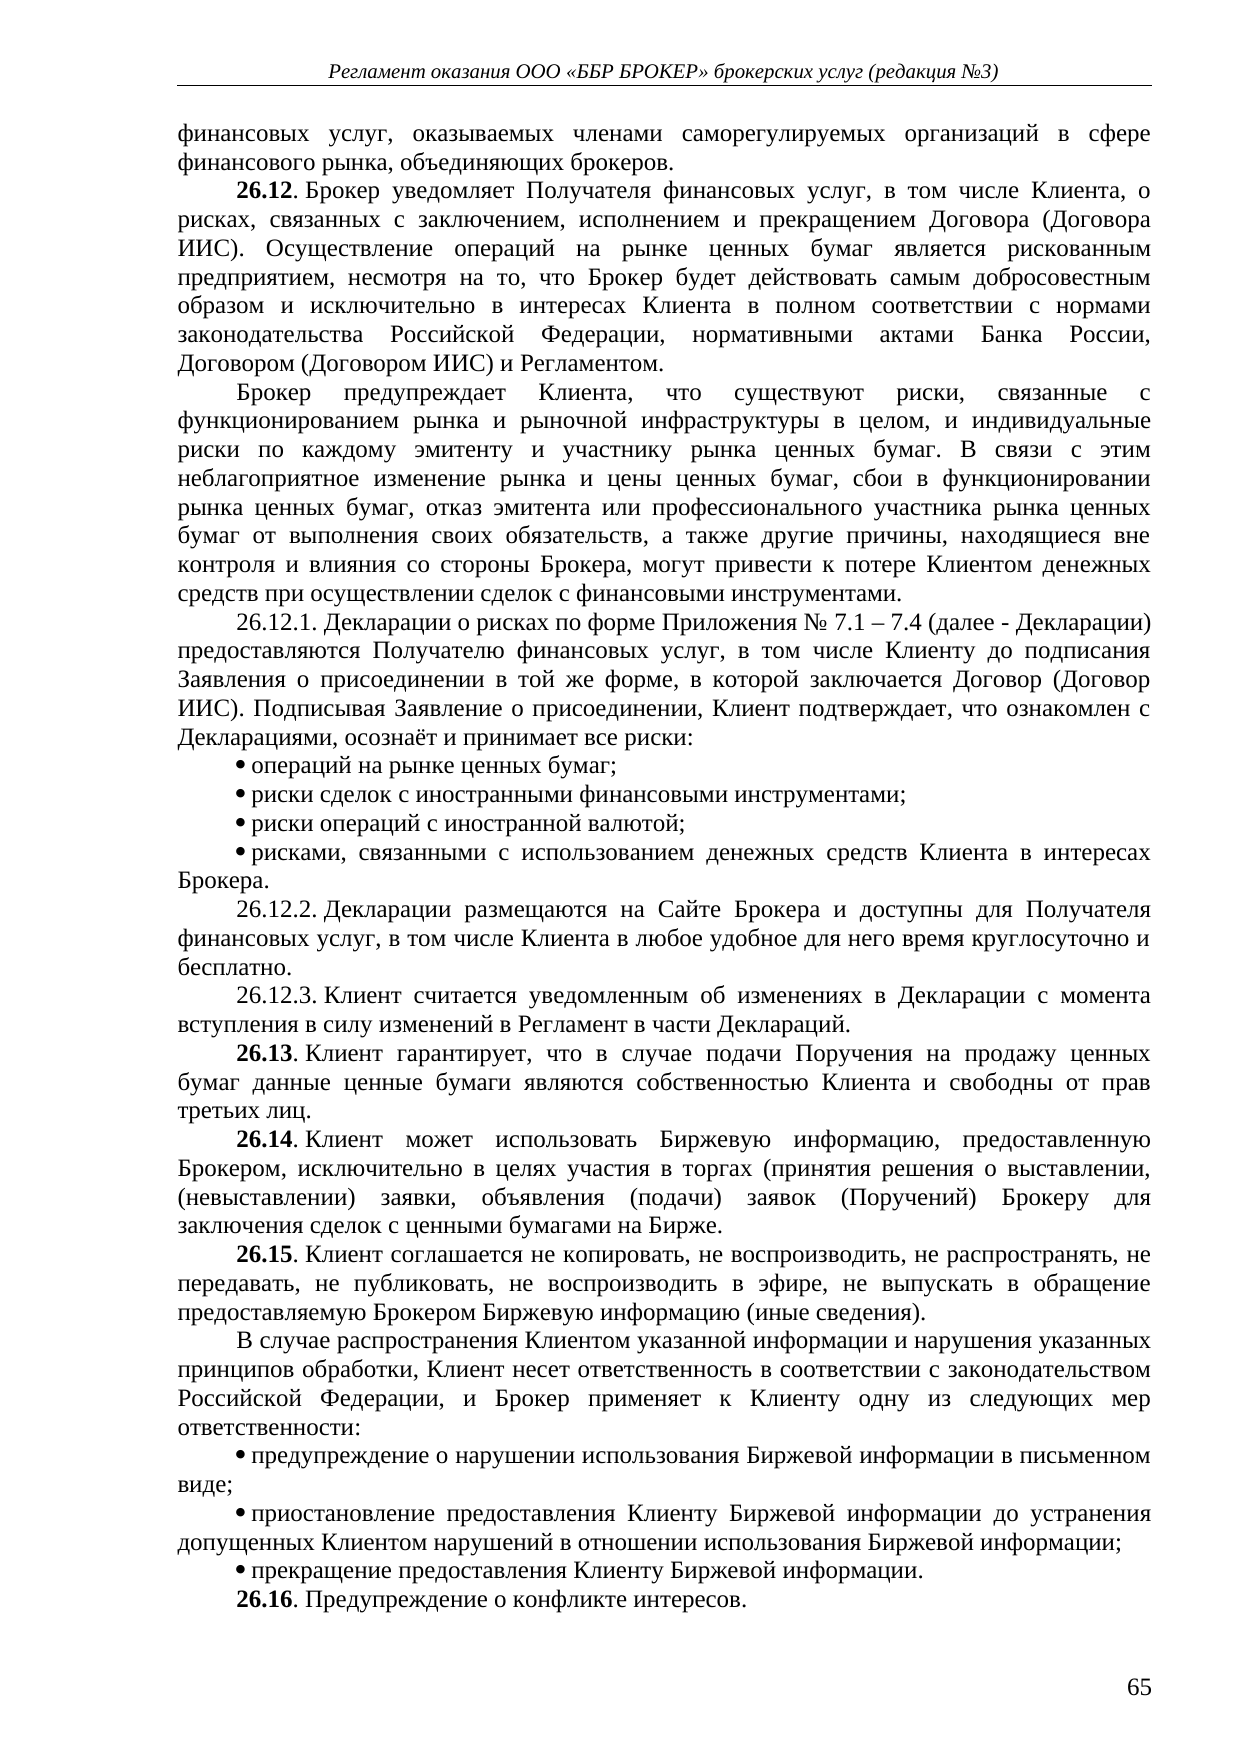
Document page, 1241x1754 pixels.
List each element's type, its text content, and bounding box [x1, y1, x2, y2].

list приостановление предоставления Клиенту Биржевой информации до устранения допущенных Клиентом нарушений в отношении использования Биржевой информации; [177, 1498, 1152, 1556]
text 26.12.3. Клиент считается уведомленным об изменениях в Декларации с момента вступления в силу изменений в Регламент в части Деклараций. [177, 981, 1152, 1038]
text 26.14. Клиент может использовать Биржевую информацию, предоставленную Брокером, исключительно в целях участия в торгах (принятия решения о выставлении, (невыставлении) заявки, объявления (подачи) заявок (Поручений) Брокеру для заключения сделок с ценными бумагами на Бирже. [177, 1124, 1152, 1239]
list рисками, связанными с использованием денежных средств Клиента в интересах Брокера. [177, 837, 1152, 894]
text 26.12.1. Декларации о рисках по форме Приложения № 7.1 – 7.4 (далее - Декларации) предоставляются Получателю финансовых услуг, в том числе Клиенту до подписания Заявления о присоединении в той же форме, в которой заключается Договор (Договор ИИС). Подписывая Заявление о присоединении, Клиент подтверждает, что ознакомлен с Декларациями, осознаёт и принимает все риски: [177, 607, 1152, 751]
list риски операций с иностранной валютой; [177, 808, 1152, 837]
text 26.16. Предупреждение о конфликте интересов. [177, 1584, 1152, 1613]
text Брокер предупреждает Клиента, что существуют риски, связанные с функционированием рынка и рыночной инфраструктуры в целом, и индивидуальные риски по каждому эмитенту и участнику рынка ценных бумаг. В связи с этим неблагоприятное изменение рынка и цены ценных бумаг, сбои в функционировании рынка ценных бумаг, отказ эмитента или профессионального участника рынка ценных бумаг от выполнения своих обязательств, а также другие причины, находящиеся вне контроля и влияния со стороны Брокера, могут привести к потере Клиентом денежных средств при осуществлении сделок с финансовыми инструментами. [177, 377, 1152, 607]
text 26.12. Брокер уведомляет Получателя финансовых услуг, в том числе Клиента, о рисках, связанных с заключением, исполнением и прекращением Договора (Договора ИИС). Осуществление операций на рынке ценных бумаг является рискованным предприятием, несмотря на то, что Брокер будет действовать самым добросовестным образом и исключительно в интересах Клиента в полном соответствии с нормами законодательства Российской Федерации, нормативными актами Банка России, Договором (Договором ИИС) и Регламентом. [177, 176, 1152, 377]
list предупреждение о нарушении использования Биржевой информации в письменном виде; [177, 1441, 1152, 1498]
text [177, 118, 1152, 176]
list прекращение предоставления Клиенту Биржевой информации. [177, 1556, 1152, 1584]
list риски сделок с иностранными финансовыми инструментами; [177, 779, 1152, 808]
text 26.12.2. Декларации размещаются на Сайте Брокера и доступны для Получателя финансовых услуг, в том числе Клиента в любое удобное для него время круглосуточно и бесплатно. [177, 894, 1152, 981]
list операций на рынке ценных бумаг; [177, 751, 1152, 779]
text В случае распространения Клиентом указанной информации и нарушения указанных принципов обработки, Клиент несет ответственность в соответствии с законодательством Российской Федерации, и Брокер применяет к Клиенту одну из следующих мер ответственности: [177, 1326, 1152, 1441]
text 26.13. Клиент гарантирует, что в случае подачи Поручения на продажу ценных бумаг данные ценные бумаги являются собственностью Клиента и свободны от прав третьих лиц. [177, 1038, 1152, 1124]
text 26.15. Клиент соглашается не копировать, не воспроизводить, не распространять, не передавать, не публиковать, не воспроизводить в эфире, не выпускать в обращение предоставляемую Брокером Биржевую информацию (иные сведения). [177, 1239, 1152, 1326]
